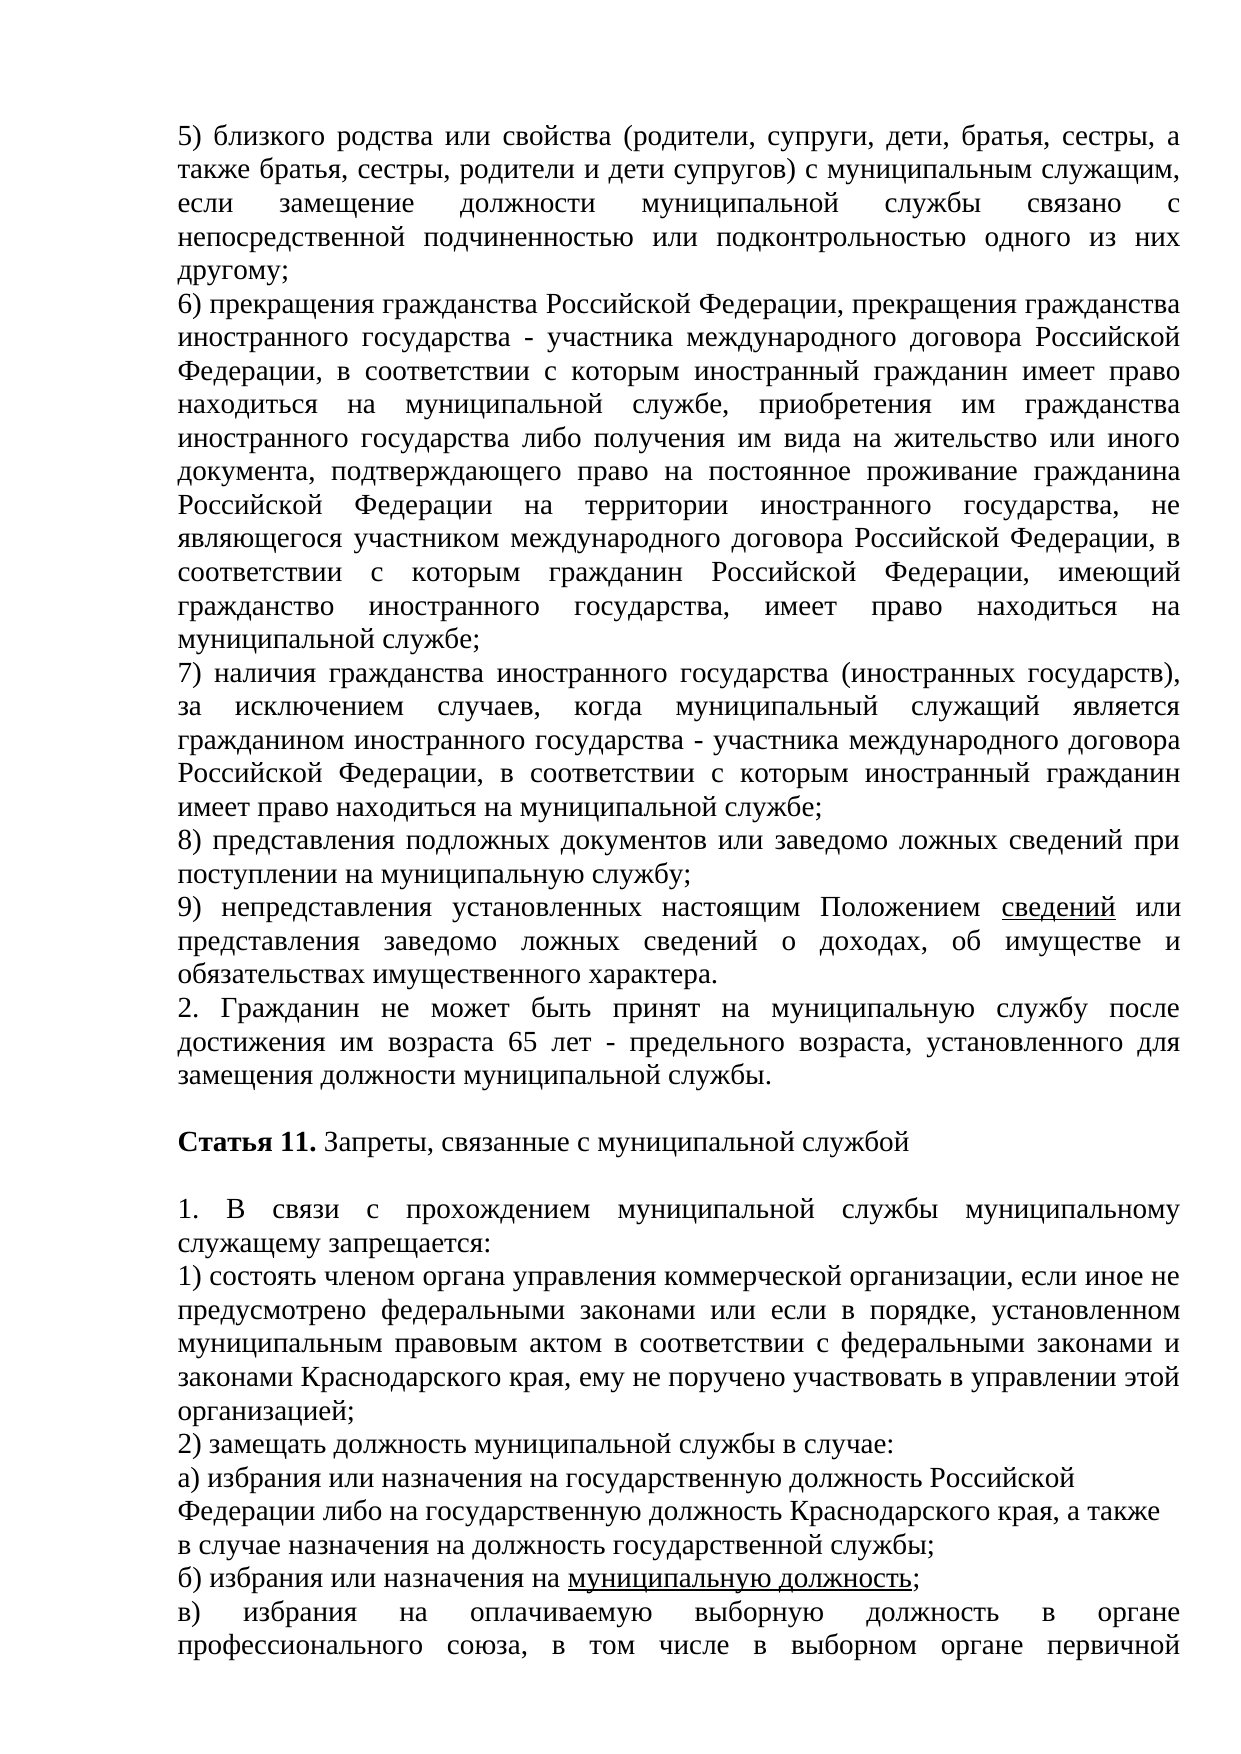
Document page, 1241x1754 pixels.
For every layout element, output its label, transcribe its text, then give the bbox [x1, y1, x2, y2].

text 2. Гражданин не может быть принят на муниципальную службу после достижения им возраста 65 лет - предельного возраста, установленного для замещения должности муниципальной службы. [177, 990, 1181, 1091]
text 1) состоять членом органа управления коммерческой организации, если иное не предусмотрено федеральными законами или если в порядке, установленном муниципальным правовым актом в соответствии с федеральными законами и законами Краснодарского края, ему не поручено участвовать в управлении этой организацией; [177, 1258, 1181, 1426]
text 5) близкого родства или свойства (родители, супруги, дети, братья, сестры, а также братья, сестры, родители и дети супругов) с муниципальным служащим, если замещение должности муниципальной службы связано с непосредственной подчиненностью или подконтрольностью одного из них другому; [177, 118, 1181, 286]
text 1. В связи с прохождением муниципальной службы муниципальному служащему запрещается: [177, 1191, 1181, 1258]
text 9) непредставления установленных настоящим Положением сведений или представления заведомо ложных сведений о доходах, об имуществе и обязательствах имущественного характера. [177, 889, 1181, 990]
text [177, 1594, 1181, 1661]
text а) избрания или назначения на государственную должность Российской Федерации либо на государственную должность Краснодарского края, а также в случае назначения на должность государственной службы; [177, 1460, 1181, 1560]
text 7) наличия гражданства иностранного государства (иностранных государств), за исключением случаев, когда муниципальный служащий является гражданином иностранного государства - участника международного договора Российской Федерации, в соответствии с которым иностранный гражданин имеет право находиться на муниципальной службе; [177, 655, 1181, 822]
text 2) замещать должность муниципальной службы в случае: [177, 1426, 1181, 1460]
text б) избрания или назначения на муниципальную должность; [177, 1560, 1181, 1594]
text Статья 11. Запреты, связанные с муниципальной службой [177, 1124, 1181, 1158]
text 6) прекращения гражданства Российской Федерации, прекращения гражданства иностранного государства - участника международного договора Российской Федерации, в соответствии с которым иностранный гражданин имеет право находиться на муниципальной службе, приобретения им гражданства иностранного государства либо получения им вида на жительство или иного документа, подтверждающего право на постоянное проживание гражданина Российской Федерации на территории иностранного государства, не являющегося участником международного договора Российской Федерации, в соответствии с которым гражданин Российской Федерации, имеющий гражданство иностранного государства, имеет право находиться на муниципальной службе; [177, 286, 1181, 655]
text 8) представления подложных документов или заведомо ложных сведений при поступлении на муниципальную службу; [177, 822, 1181, 889]
